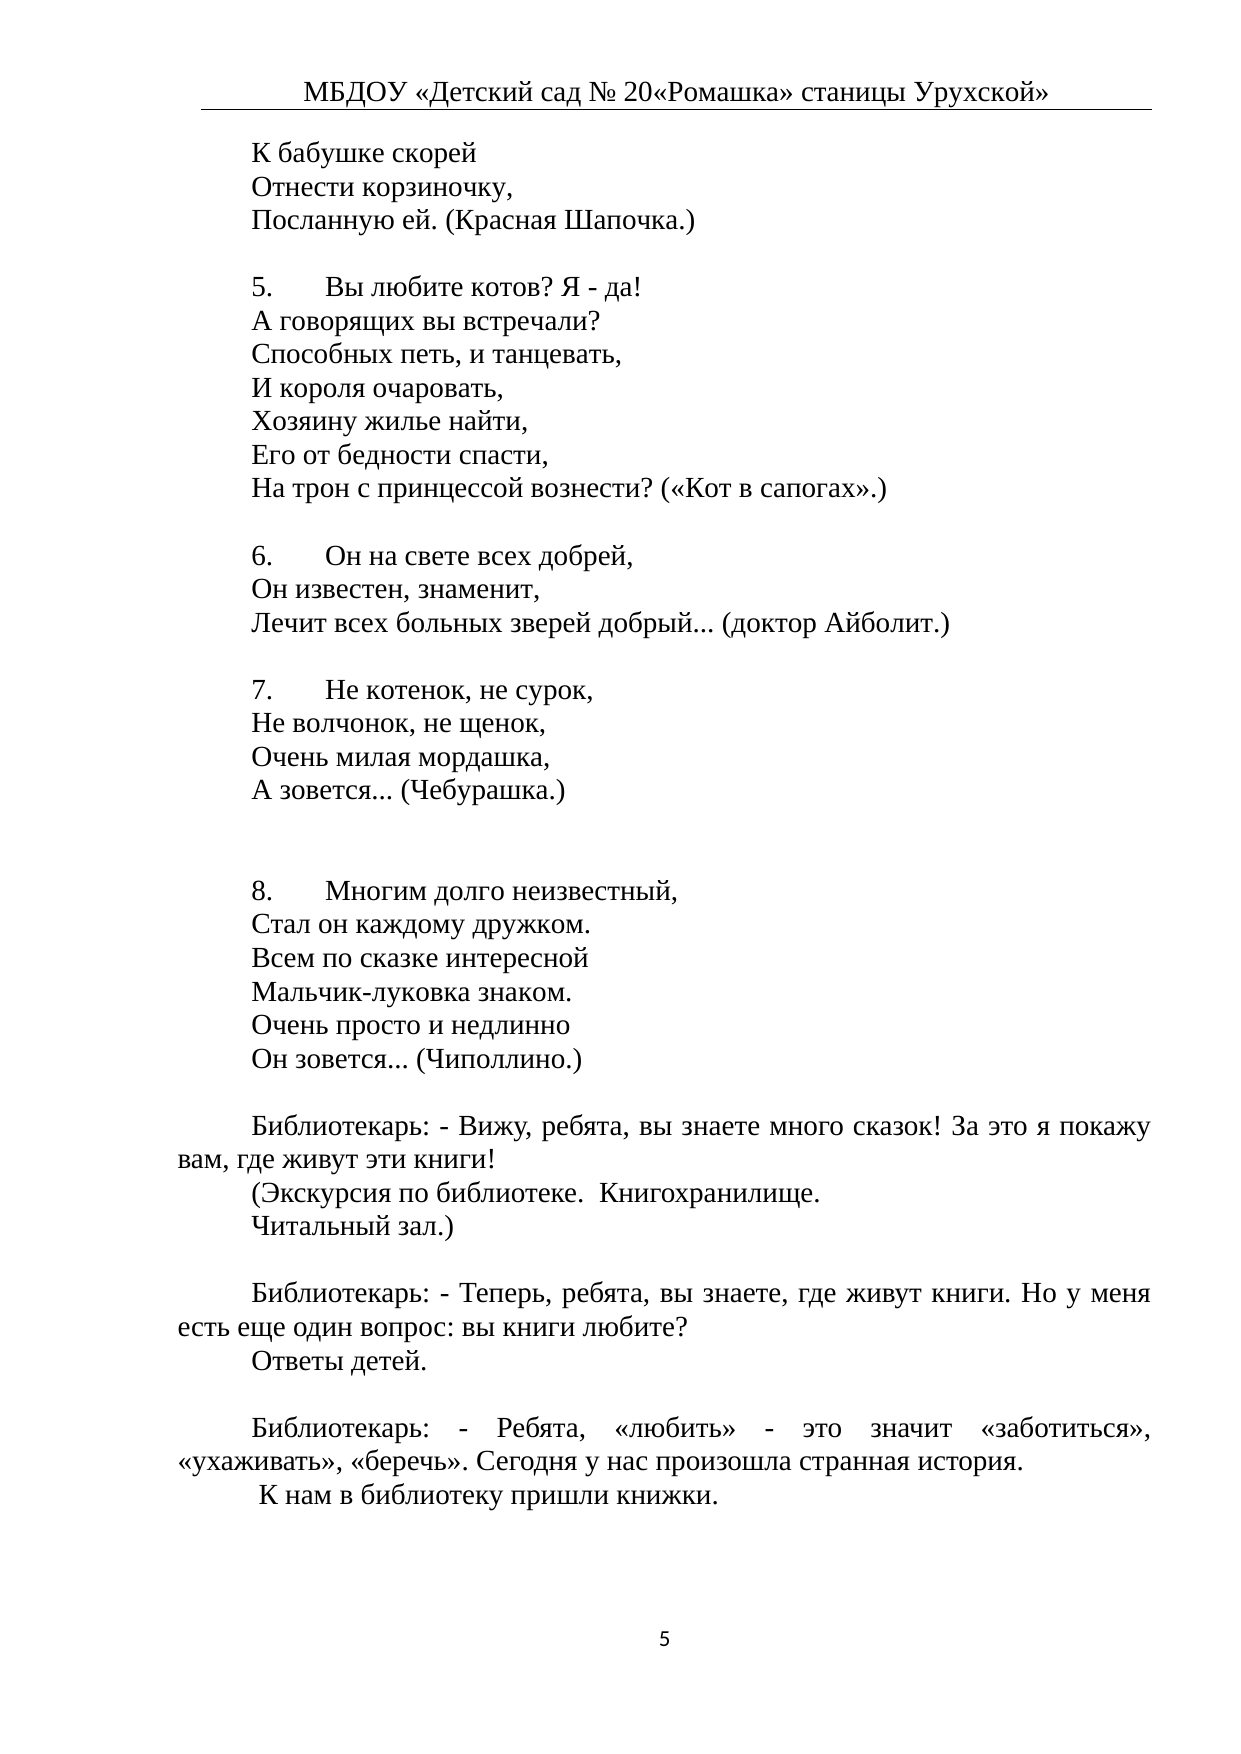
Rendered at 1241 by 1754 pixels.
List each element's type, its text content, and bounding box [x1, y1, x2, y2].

text Библиотекарь: - Теперь, ребята, вы знаете, где живут книги. Но у меня есть еще один вопрос: вы книги любите? [177, 1276, 1152, 1343]
text Хозяину жилье найти, [177, 403, 1152, 437]
text К бабушке скорей [177, 135, 1152, 169]
text Очень просто и недлинно [177, 1007, 1152, 1041]
text Библиотекарь: - Вижу, ребята, вы знаете много сказок! За это я покажу вам, где живут эти книги! [177, 1108, 1152, 1175]
text Посланную ей. (Красная Шапочка.) [177, 202, 1152, 236]
text Лечит всех больных зверей добрый... (доктор Айболит.) [177, 605, 1152, 638]
list Он на свете всех добрей, [177, 538, 1152, 571]
text Ответы детей. [177, 1343, 1152, 1376]
text Всем по сказке интересной [177, 940, 1152, 974]
text И короля очаровать, [177, 370, 1152, 403]
text Он известен, знаменит, [177, 571, 1152, 605]
text Очень милая мордашка, [177, 739, 1152, 772]
text Его от бедности спасти, [177, 437, 1152, 471]
text Способных петь, и танцевать, [177, 336, 1152, 370]
text А зовется... (Чебурашка.) [177, 772, 1152, 806]
text А говорящих вы встречали? [177, 303, 1152, 336]
text На трон с принцессой вознести? («Кот в сапогах».) [177, 471, 1152, 504]
text К нам в библиотеку пришли книжки. [177, 1477, 1152, 1510]
text Он зовется... (Чиполлино.) [177, 1041, 1152, 1074]
text Библиотекарь: - Ребята, «любить» - это значит «заботиться», «ухаживать», «беречь». Сегодня у нас произошла странная история. [177, 1410, 1152, 1477]
list Вы любите котов? Я - да! [177, 269, 1152, 303]
text Стал он каждому дружком. [177, 907, 1152, 940]
list Не котенок, не сурок, [177, 672, 1152, 705]
text (Экскурсия по библиотеке. Книгохранилище. [177, 1175, 1152, 1208]
text Мальчик-луковка знаком. [177, 974, 1152, 1007]
text Отнести корзиночку, [177, 169, 1152, 202]
list Многим долго неизвестный, [177, 873, 1152, 907]
text Читальный зал.) [177, 1208, 1152, 1242]
text Не волчонок, не щенок, [177, 705, 1152, 739]
